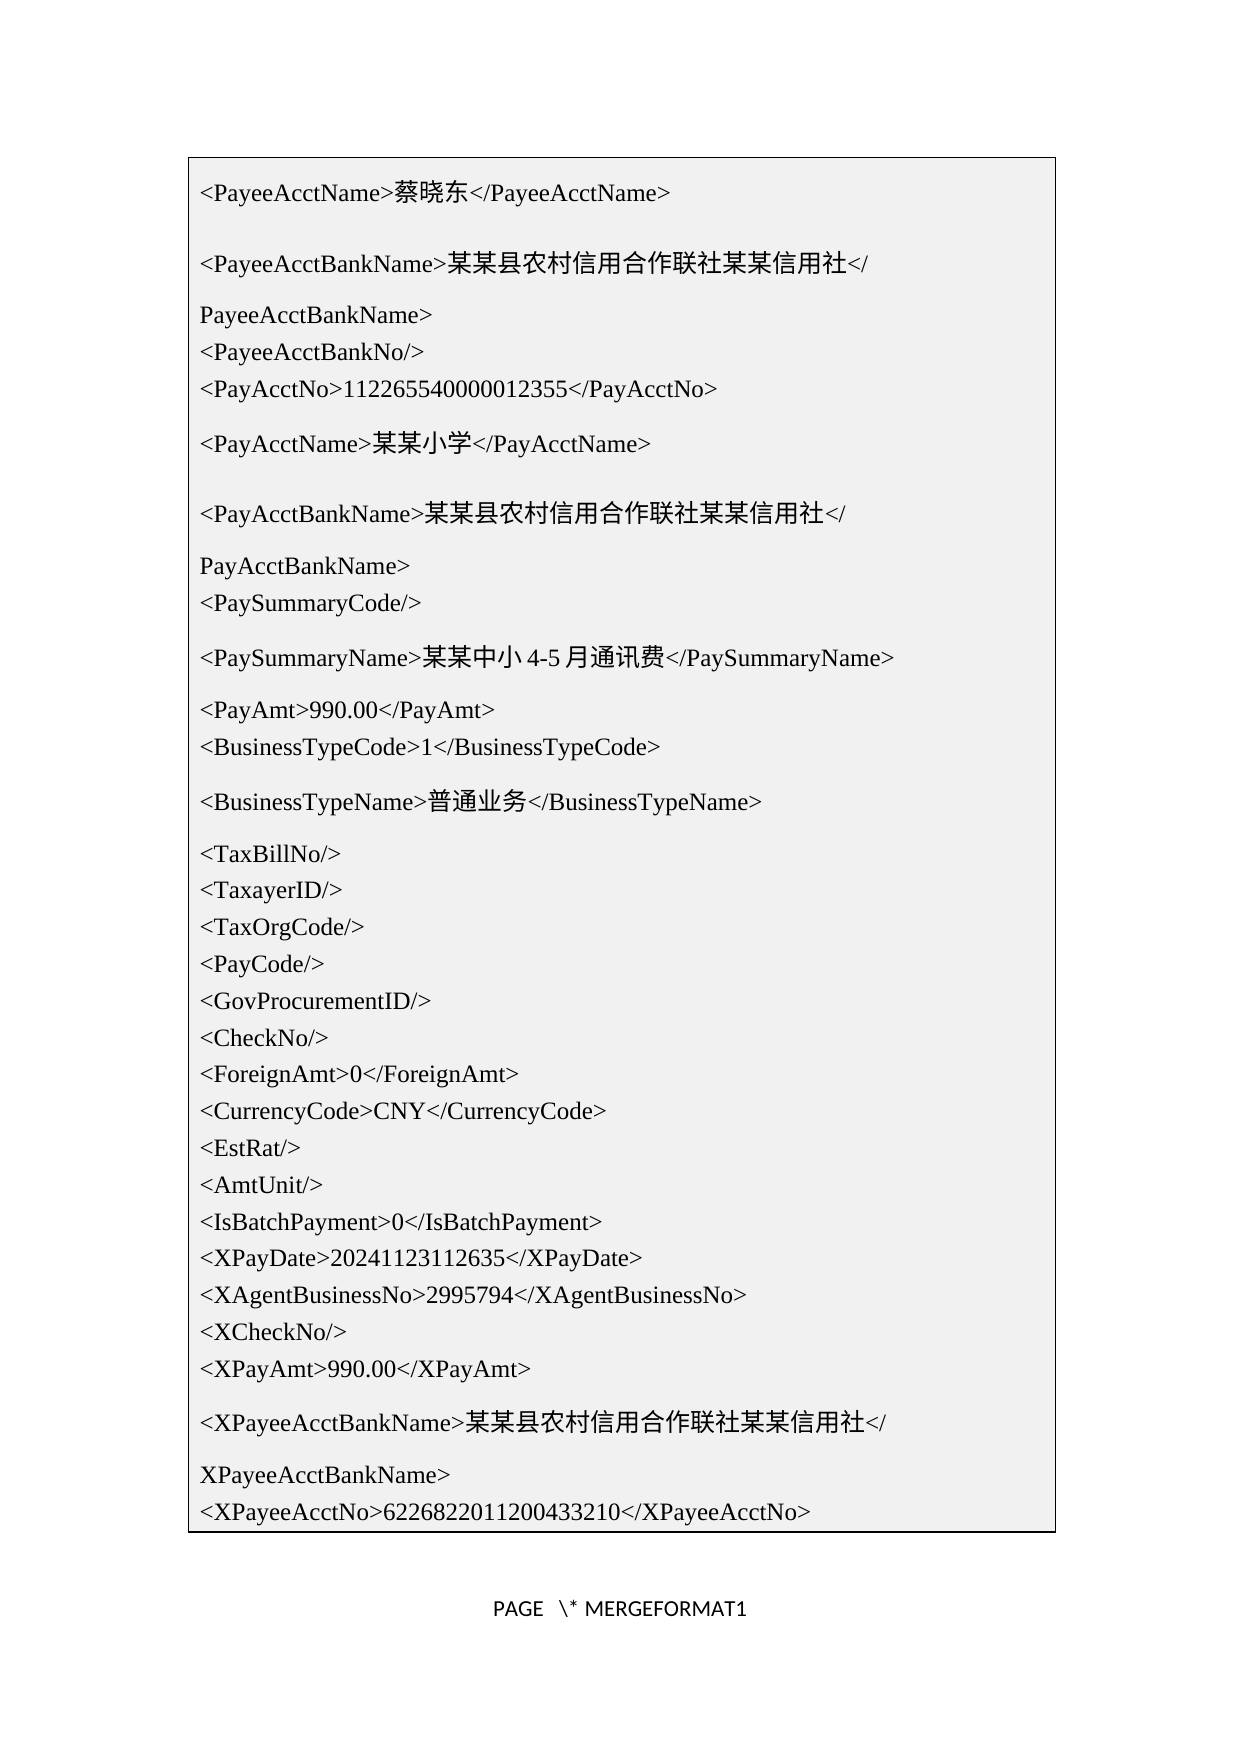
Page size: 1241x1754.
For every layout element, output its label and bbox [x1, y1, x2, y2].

table_header [189, 158, 1055, 1531]
